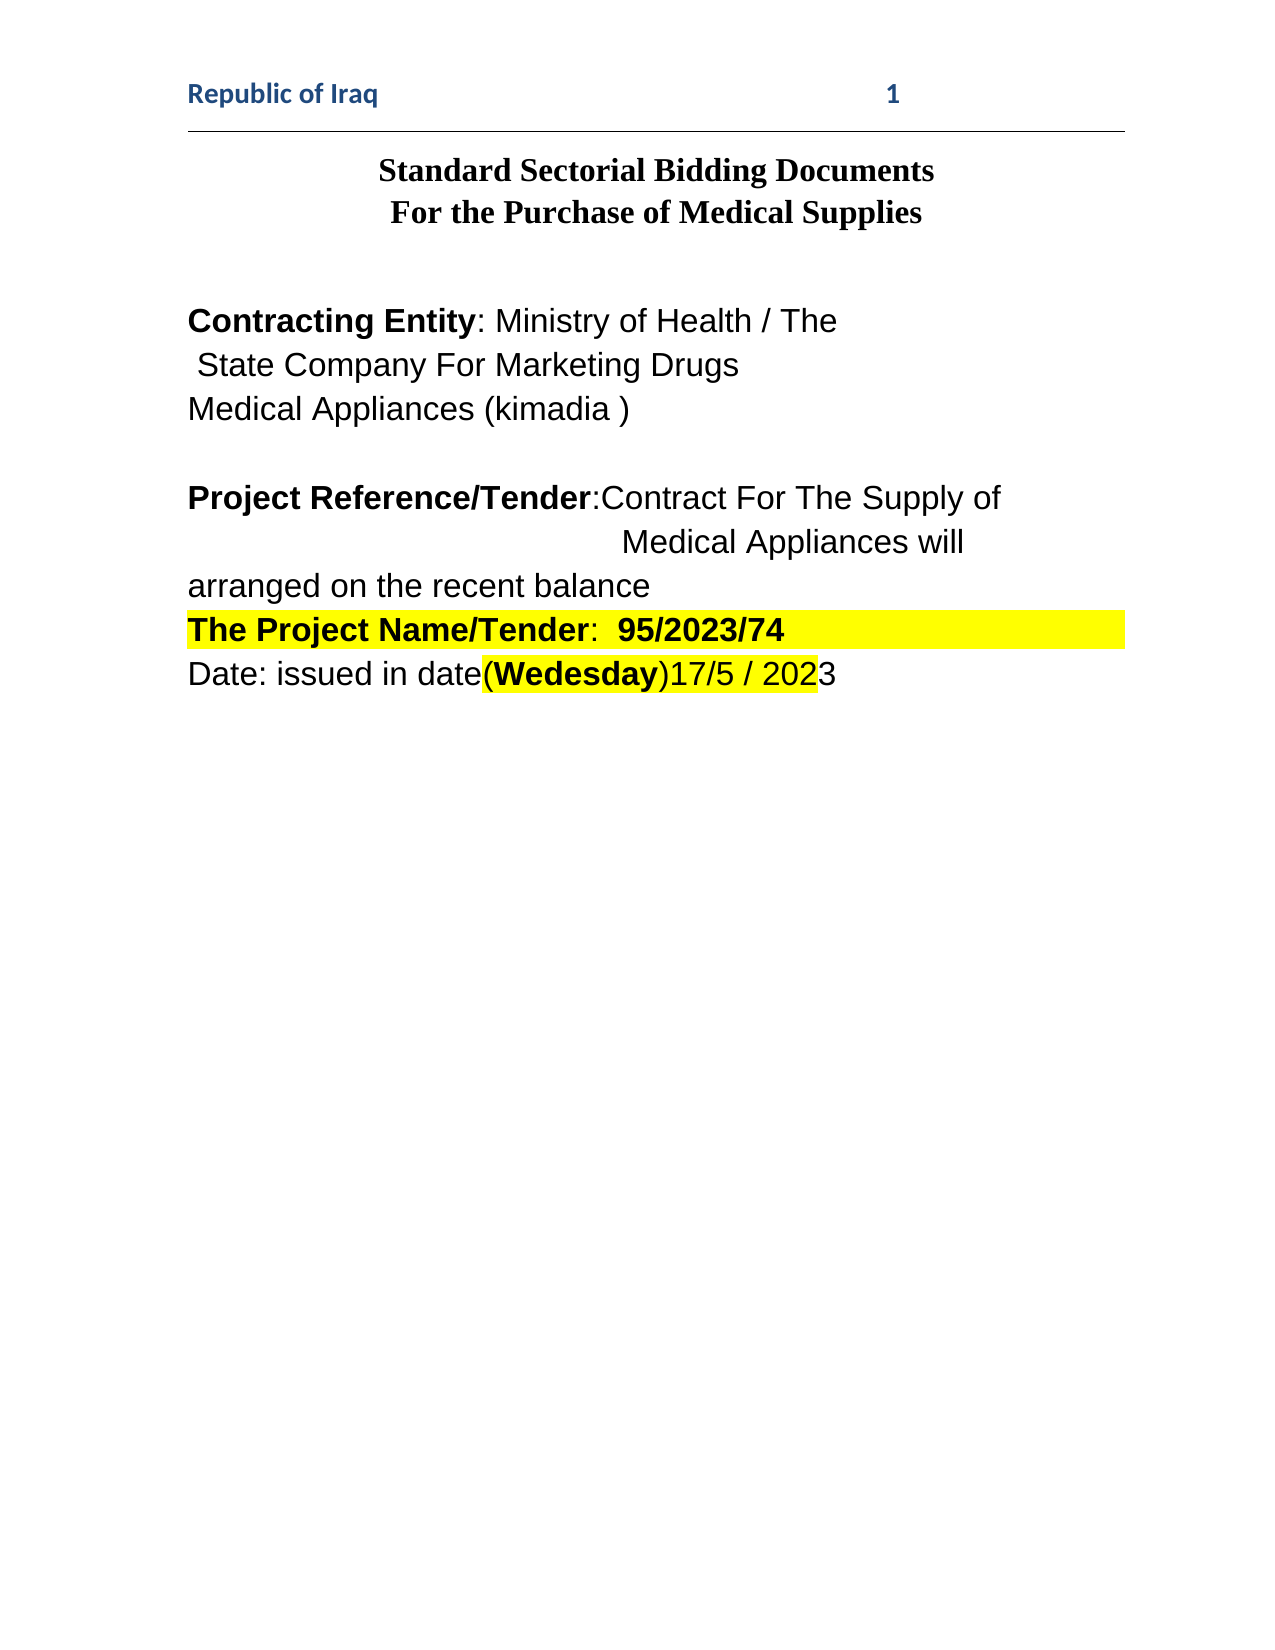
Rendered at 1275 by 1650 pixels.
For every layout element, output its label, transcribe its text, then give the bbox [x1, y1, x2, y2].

text The Project Name/Tender: 95/2023/74 [187, 610, 590, 649]
text Project Reference/Tender:Contract For The Supply of [187, 478, 1125, 516]
text The Project Name/Tender: 95/2023/74 [747, 610, 1125, 649]
text Medical Appliances will [187, 522, 1125, 560]
text Contracting Entity: Ministry of Health / The [187, 301, 1125, 339]
text arranged on the recent balance [187, 566, 1125, 604]
text For the Purchase of Medical Supplies [187, 192, 1125, 230]
text Standard Sectorial Bidding Documents [187, 150, 1125, 188]
text Date: issued in date(Wedesday)17/5 / 2023 [187, 654, 1125, 693]
text Medical Appliances (kimadia ) [187, 389, 1125, 428]
text State Company For Marketing Drugs [187, 345, 1125, 384]
